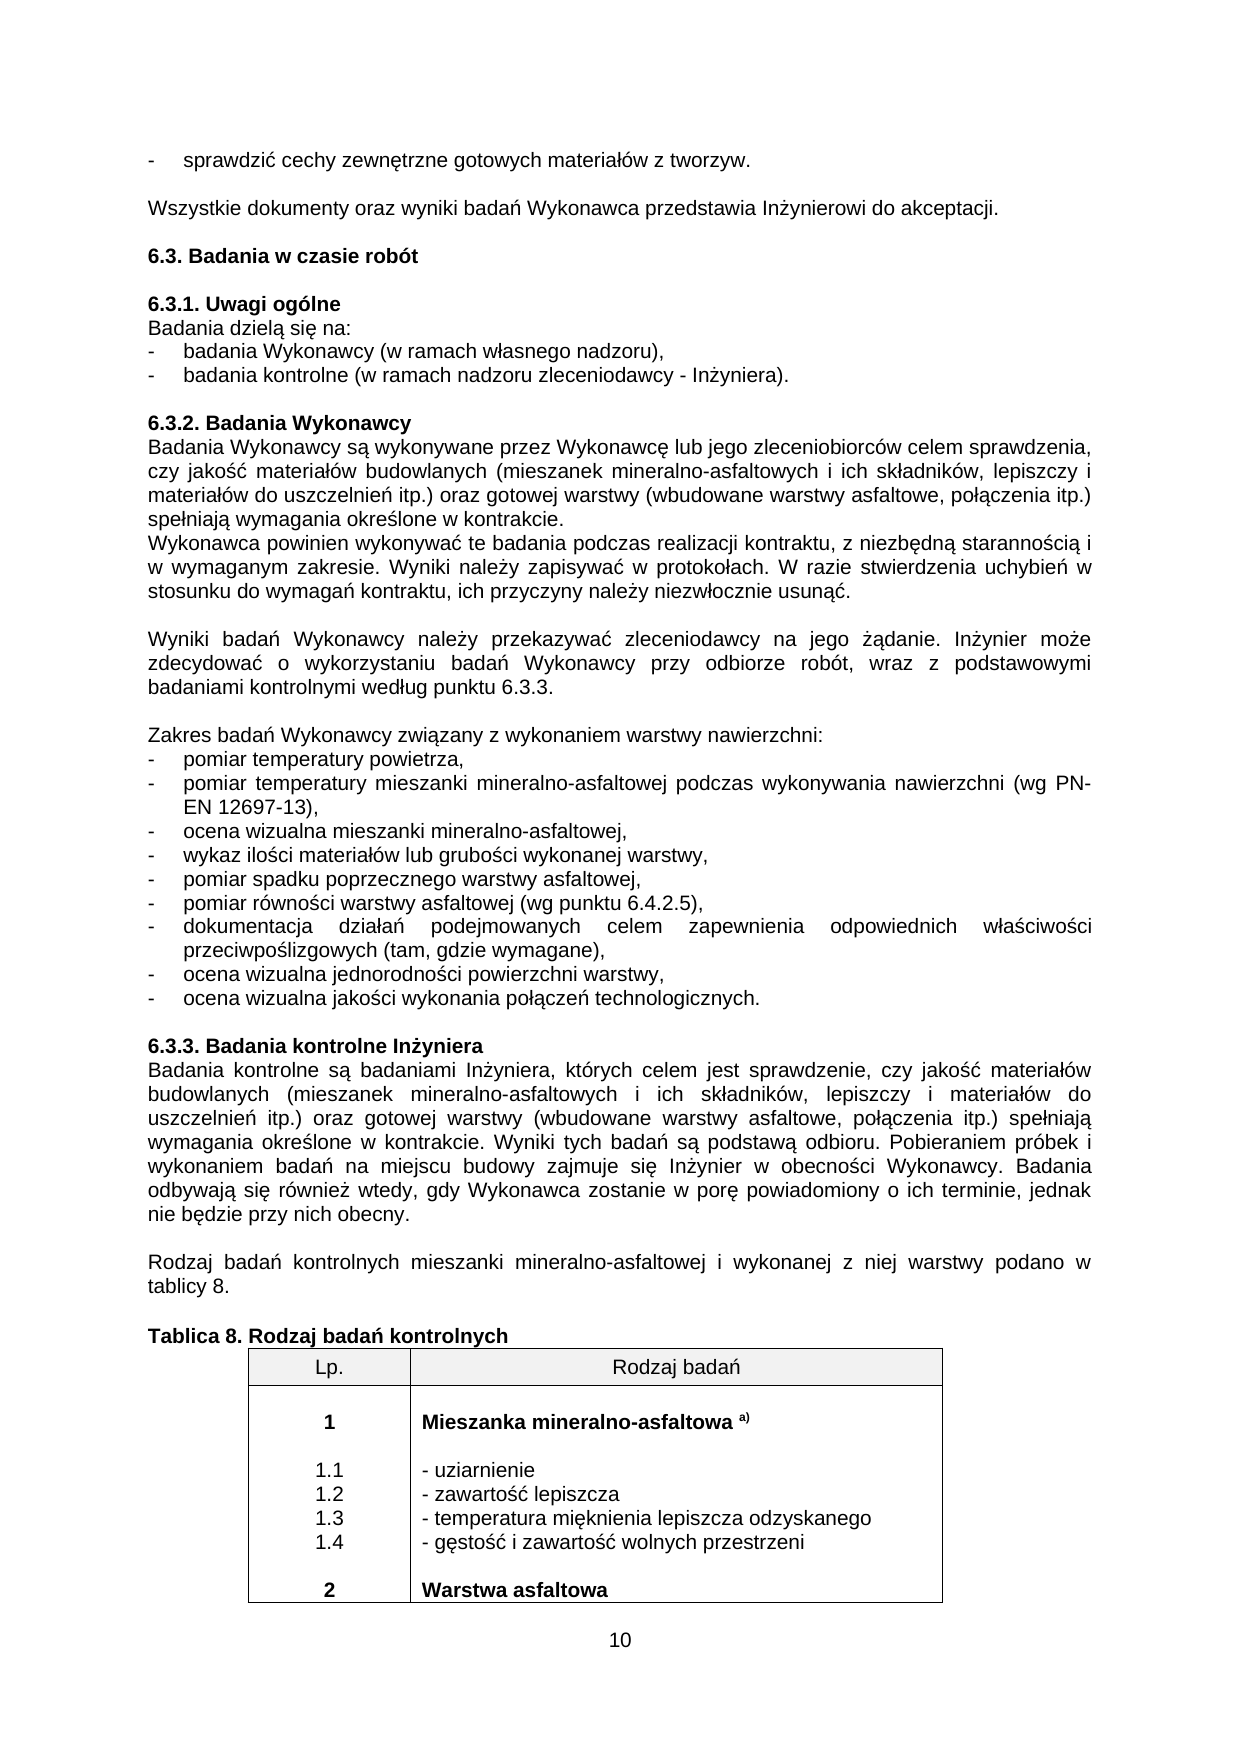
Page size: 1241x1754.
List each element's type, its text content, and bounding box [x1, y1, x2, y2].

text 6.3. Badania w czasie robót [148, 243, 1093, 267]
text 6.3.1. Uwagi ogólne [148, 291, 1093, 315]
text Badania kontrolne są badaniami Inżyniera, których celem jest sprawdzenie, czy jakość materiałów budowlanych (mieszanek mineralno-asfaltowych i ich składników, lepiszczy i materiałów do uszczelnień itp.) oraz gotowej warstwy (wbudowane warstwy asfaltowe, połączenia itp.) spełniają wymagania określone w kontrakcie. Wyniki tych badań są podstawą odbioru. Pobieraniem próbek i wykonaniem badań na miejscu budowy zajmuje się Inżynier w obecności Wykonawcy. Badania odbywają się również wtedy, gdy Wykonawca zostanie w porę powiadomiony o ich terminie, jednak nie będzie przy nich obecny. [148, 1058, 1093, 1226]
list dokumentacja działań podejmowanych celem zapewnienia odpowiednich właściwości przeciwpoślizgowych (tam, gdzie wymagane), [148, 914, 1093, 962]
list pomiar równości warstwy asfaltowej (wg punktu 6.4.2.5), [148, 890, 1093, 914]
list ocena wizualna jakości wykonania połączeń technologicznych. [148, 986, 1093, 1010]
list wykaz ilości materiałów lub grubości wykonanej warstwy, [148, 842, 1093, 866]
text Wyniki badań Wykonawcy należy przekazywać zleceniodawcy na jego żądanie. Inżynier może zdecydować o wykorzystaniu badań Wykonawcy przy odbiorze robót, wraz z podstawowymi badaniami kontrolnymi według punktu 6.3.3. [148, 627, 1093, 699]
table_cell 1 1.1 1.2 1.3 1.4 2 2.1 2.2 2.3 2.4 2.5 [249, 1386, 410, 1602]
list pomiar spadku poprzecznego warstwy asfaltowej, [148, 866, 1093, 890]
text Rodzaj badań kontrolnych mieszanki mineralno-asfaltowej i wykonanej z niej warstwy podano w tablicy 8. [148, 1250, 1093, 1298]
list sprawdzić cechy zewnętrzne gotowych materiałów z tworzyw. [148, 148, 1093, 172]
list pomiar temperatury mieszanki mineralno-asfaltowej podczas wykonywania nawierzchni (wg PN-EN 12697-13), [148, 771, 1093, 818]
table_header Rodzaj badań [411, 1349, 942, 1385]
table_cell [411, 1386, 942, 1602]
text 6.3.2. Badania Wykonawcy [148, 411, 1093, 435]
list badania kontrolne (w ramach nadzoru zleceniodawcy - Inżyniera). [148, 363, 1093, 387]
text Wszystkie dokumenty oraz wyniki badań Wykonawca przedstawia Inżynierowi do akceptacji. [148, 196, 1093, 219]
list pomiar temperatury powietrza, [148, 747, 1093, 771]
text Badania dzielą się na: [148, 315, 1093, 339]
text 6.3.3. Badania kontrolne Inżyniera [148, 1034, 1093, 1058]
list ocena wizualna jednorodności powierzchni warstwy, [148, 962, 1093, 986]
text Zakres badań Wykonawcy związany z wykonaniem warstwy nawierzchni: [148, 723, 1093, 747]
text Wykonawca powinien wykonywać te badania podczas realizacji kontraktu, z niezbędną starannością i w wymaganym zakresie. Wyniki należy zapisywać w protokołach. W razie stwierdzenia uchybień w stosunku do wymagań kontraktu, ich przyczyny należy niezwłocznie usunąć. [148, 531, 1093, 603]
text Tablica 8. Rodzaj badań kontrolnych [148, 1323, 1087, 1348]
text Badania Wykonawcy są wykonywane przez Wykonawcę lub jego zleceniobiorców celem sprawdzenia, czy jakość materiałów budowlanych (mieszanek mineralno-asfaltowych i ich składników, lepiszczy i materiałów do uszczelnień itp.) oraz gotowej warstwy (wbudowane warstwy asfaltowe, połączenia itp.) spełniają wymagania określone w kontrakcie. [148, 435, 1093, 531]
list badania Wykonawcy (w ramach własnego nadzoru), [148, 339, 1093, 363]
list ocena wizualna mieszanki mineralno-asfaltowej, [148, 818, 1093, 842]
table_header Lp. [249, 1349, 410, 1385]
